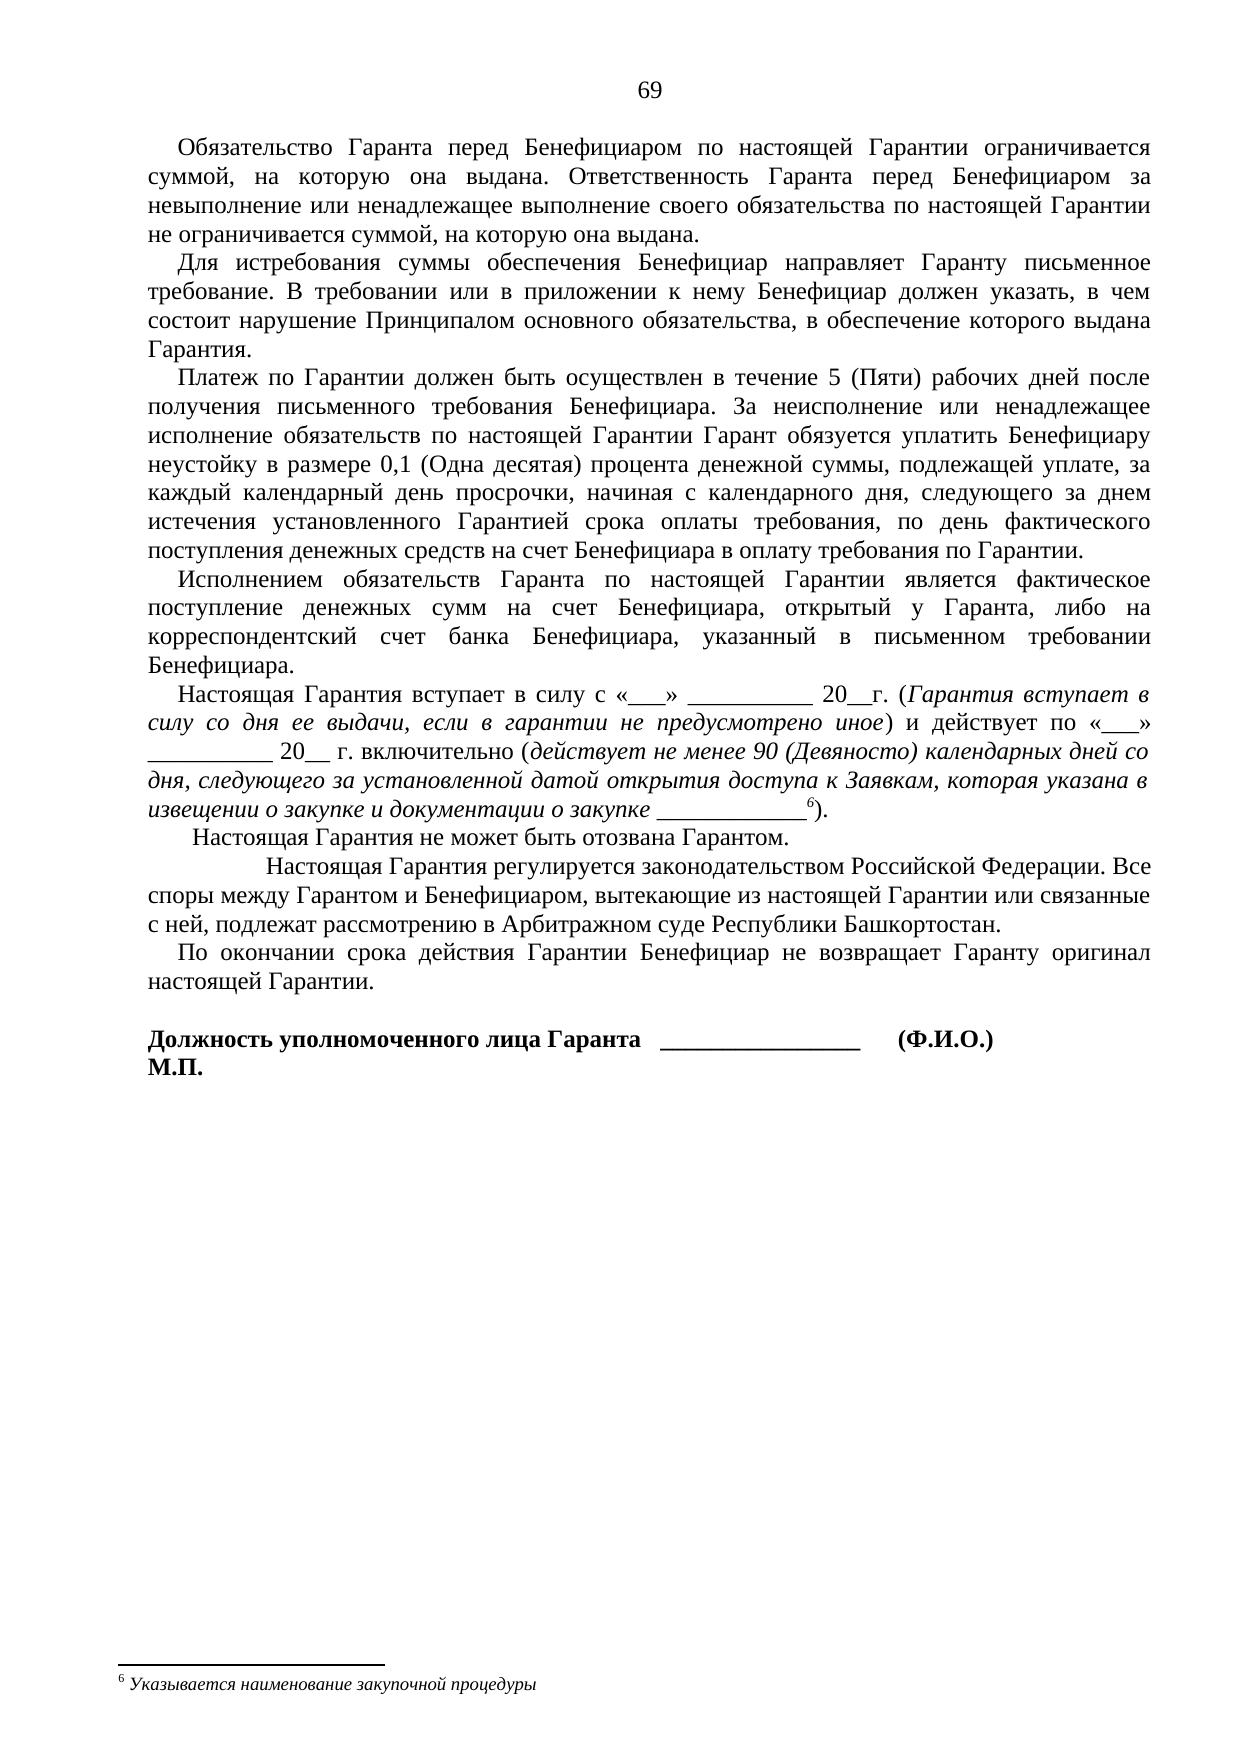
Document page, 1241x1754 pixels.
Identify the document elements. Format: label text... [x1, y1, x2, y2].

text Настоящая Гарантия регулируется законодательством Российской Федерации. Все споры между Гарантом и Бенефициаром, вытекающие из настоящей Гарантии или связанные с ней, подлежат рассмотрению в Арбитражном суде Республики Башкортостан. [148, 851, 1152, 937]
text Настоящая Гарантия не может быть отозвана Гарантом. [148, 822, 1152, 851]
text Платеж по Гарантии должен быть осуществлен в течение 5 (Пяти) рабочих дней после получения письменного требования Бенефициара. За неисполнение или ненадлежащее исполнение обязательств по настоящей Гарантии Гарант обязуется уплатить Бенефициару неустойку в размере 0,1 (Одна десятая) процента денежной суммы, подлежащей уплате, за каждый календарный день просрочки, начиная с календарного дня, следующего за днем истечения установленного Гарантией срока оплаты требования, по день фактического поступления денежных средств на счет Бенефициара в оплату требования по Гарантии. [148, 362, 1152, 564]
text Обязательство Гаранта перед Бенефициаром по настоящей Гарантии ограничивается суммой, на которую она выдана. Ответственность Гаранта перед Бенефициаром за невыполнение или ненадлежащее выполнение своего обязательства по настоящей Гарантии не ограничивается суммой, на которую она выдана. [148, 132, 1152, 247]
text Исполнением обязательств Гаранта по настоящей Гарантии является фактическое поступление денежных сумм на счет Бенефициара, открытый у Гаранта, либо на корреспондентский счет банка Бенефициара, указанный в письменном требовании Бенефициара. [148, 564, 1152, 679]
text Должность уполномоченного лица Гаранта ________________ (Ф.И.О.) [148, 1024, 1152, 1052]
text По окончании срока действия Гарантии Бенефициар не возвращает Гаранту оригинал настоящей Гарантии. [148, 937, 1152, 995]
text Для истребования суммы обеспечения Бенефициар направляет Гаранту письменное требование. В требовании или в приложении к нему Бенефициар должен указать, в чем состоит нарушение Принципалом основного обязательства, в обеспечение которого выдана Гарантия. [148, 247, 1152, 362]
text М.П. [148, 1052, 1152, 1081]
text Настоящая Гарантия вступает в силу с «___» __________ 20__г. (Гарантия вступает в силу со дня ее выдачи, если в гарантии не предусмотрено иное) и действует по «___» __________ 20__ г. включительно (действует не менее 90 (Девяносто) календарных дней со дня, следующего за установленной датой открытия доступа к Заявкам, которая указана в извещении о закупке и документации о закупке ____________). [148, 679, 1152, 822]
